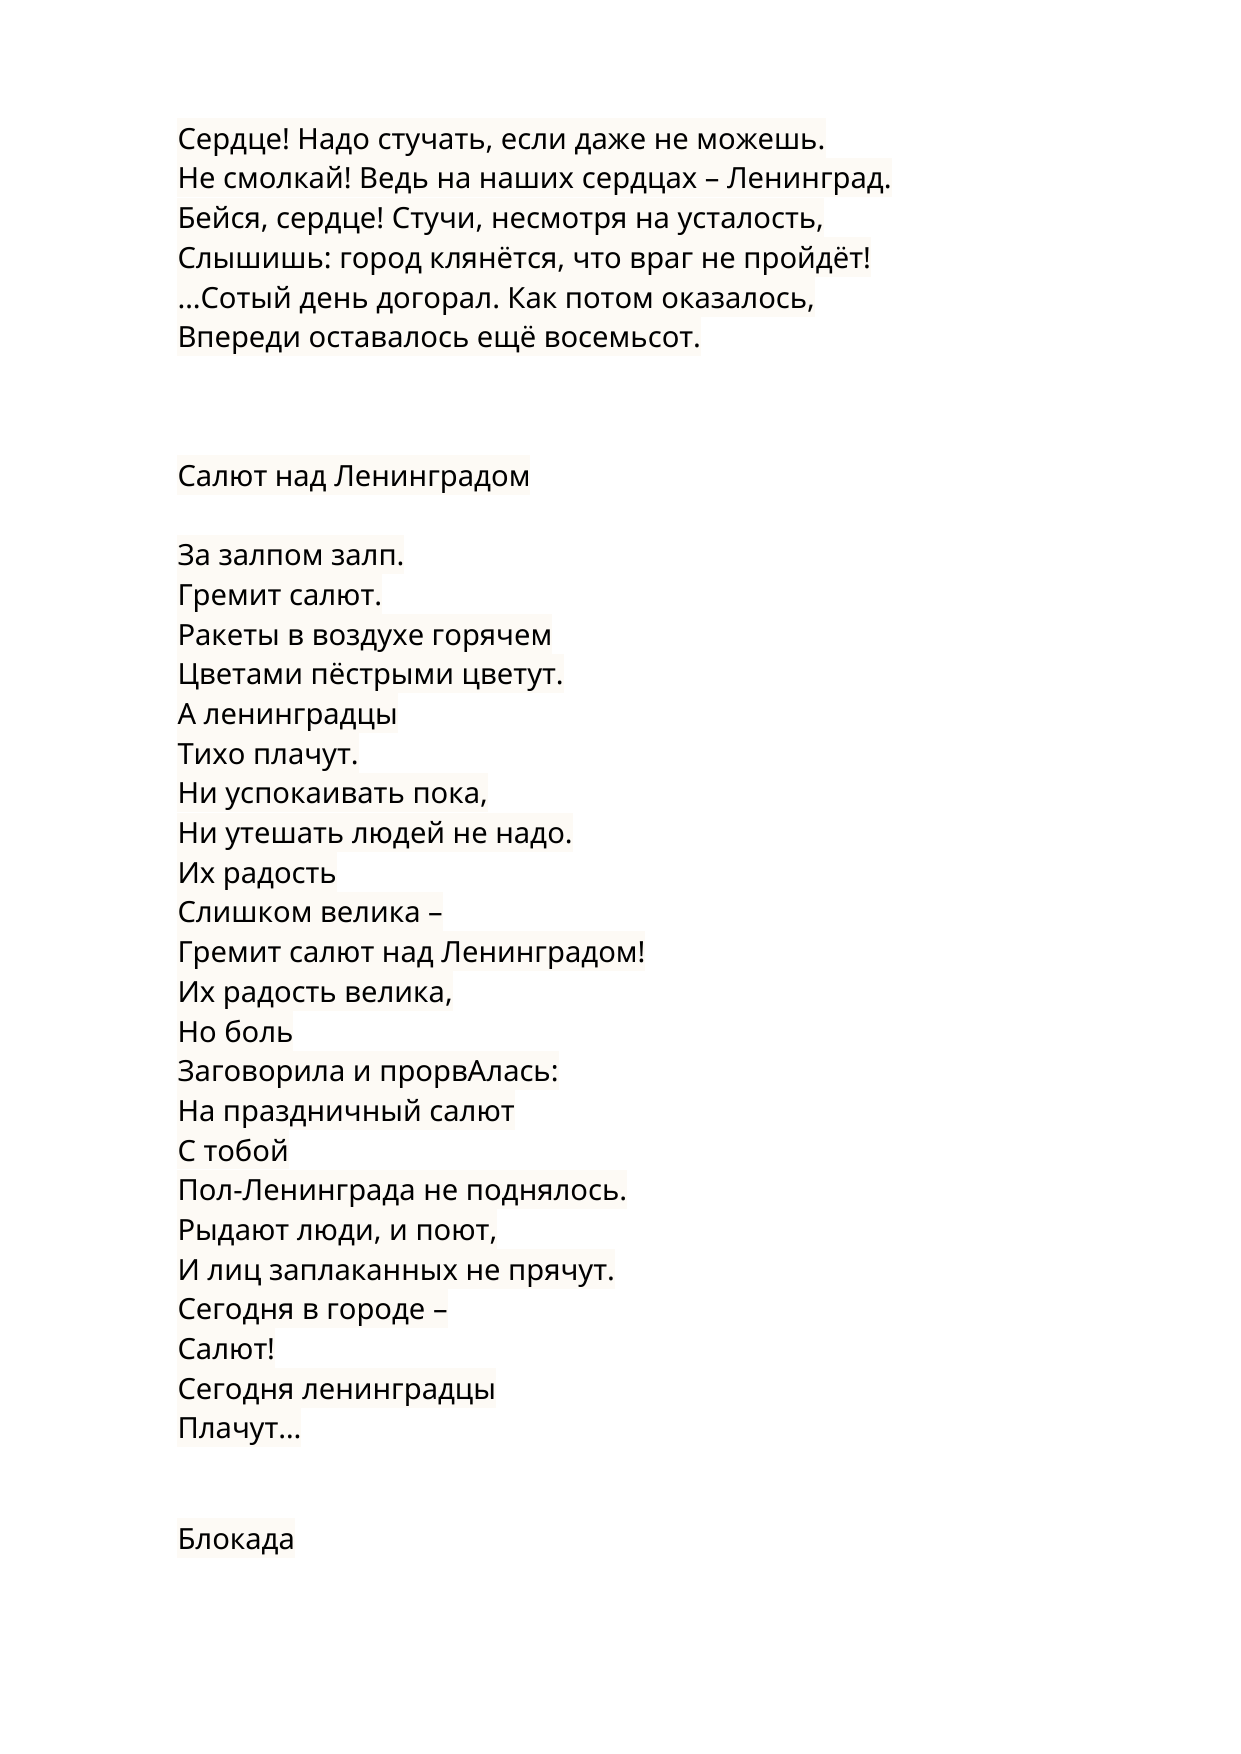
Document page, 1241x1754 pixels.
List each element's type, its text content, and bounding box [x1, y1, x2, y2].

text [177, 1479, 1152, 1598]
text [177, 118, 1152, 384]
text Салют над Ленинградом За залпом залп. Гремит салют. Ракеты в воздухе горячем Цветами пёстрыми цветут. А ленинградцы Тихо плачут. Ни успокаивать пока, Ни утешать людей не надо. Их радость Слишком велика – Гремит салют над Ленинградом! Их радость велика, Но боль Заговорила и прорвАлась: На праздничный салют С тобой Пол-Ленинграда не поднялось. Рыдают люди, и поют, И лиц заплаканных не прячут. Сегодня в городе – Салют! Сегодня ленинградцы Плачут… [177, 416, 1152, 1447]
